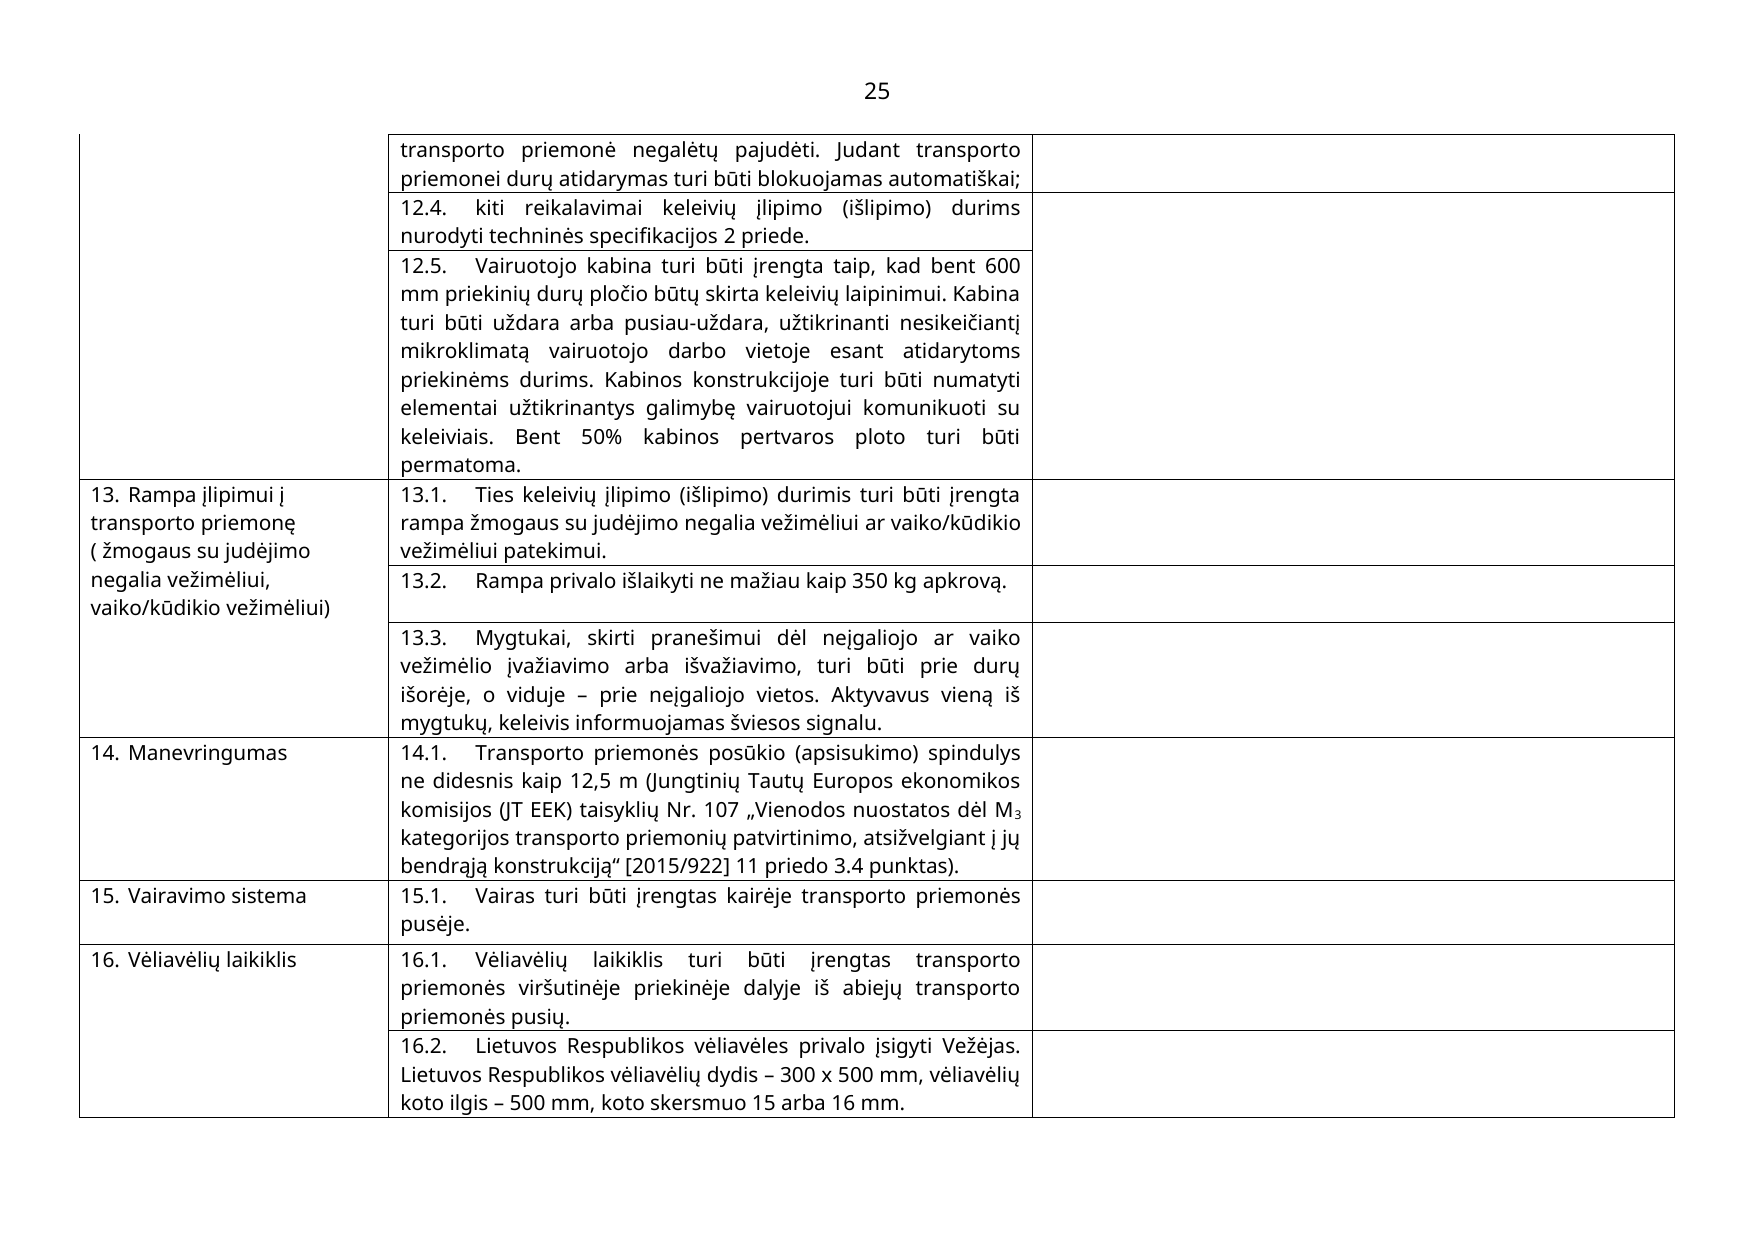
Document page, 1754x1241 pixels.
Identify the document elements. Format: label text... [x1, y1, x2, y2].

table_cell Rampa įlipimui į transporto priemonę ( žmogaus su judėjimo negalia vežimėliui, vaiko/kūdikio vežimėliui) [80, 480, 388, 737]
table_cell Ties keleivių įlipimo (išlipimo) durimis turi būti įrengta rampa žmogaus su judėjimo negalia vežimėliui ar vaiko/kūdikio vežimėliui patekimui. [389, 480, 1032, 565]
table_cell [1033, 566, 1674, 622]
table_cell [389, 135, 1032, 192]
table_cell [1033, 193, 1674, 479]
table_cell [1033, 945, 1674, 1030]
table_cell [1033, 623, 1674, 737]
table_cell Vairuotojo kabina turi būti įrengta taip, kad bent 600 mm priekinių durų pločio būtų skirta keleivių laipinimui. Kabina turi būti uždara arba pusiau-uždara, užtikrinanti nesikeičiantį mikroklimatą vairuotojo darbo vietoje esant atidarytoms priekinėms durims. Kabinos konstrukcijoje turi būti numatyti elementai užtikrinantys galimybę vairuotojui komunikuoti su keleiviais. Bent 50% kabinos pertvaros ploto turi būti permatoma. [389, 251, 1032, 479]
table_cell Lietuvos Respublikos vėliavėles privalo įsigyti Vežėjas. Lietuvos Respublikos vėliavėlių dydis – 300 x 500 mm, vėliavėlių koto ilgis – 500 mm, koto skersmuo 15 arba 16 mm. [389, 1031, 1032, 1117]
table_cell [1033, 738, 1674, 880]
table_cell Vėliavėlių laikiklis [80, 945, 388, 1117]
table_cell [1033, 1031, 1674, 1117]
table_cell Rampa privalo išlaikyti ne mažiau kaip 350 kg apkrovą. [389, 566, 1032, 622]
table_cell Transporto priemonės posūkio (apsisukimo) spindulys ne didesnis kaip 12,5 m (Jungtinių Tautų Europos ekonomikos komisijos (JT EEK) taisyklių Nr. 107 „Vienodos nuostatos dėl M3 kategorijos transporto priemonių patvirtinimo, atsižvelgiant į jų bendrąją konstrukciją“ [2015/922] 11 priedo 3.4 punktas). [389, 738, 1032, 880]
table_cell [1033, 480, 1674, 565]
table_cell Mygtukai, skirti pranešimui dėl neįgaliojo ar vaiko vežimėlio įvažiavimo arba išvažiavimo, turi būti prie durų išorėje, o viduje – prie neįgaliojo vietos. Aktyvavus vieną iš mygtukų, keleivis informuojamas šviesos signalu. [389, 623, 1032, 737]
table_cell Vairavimo sistema [80, 881, 388, 944]
table_cell Vairas turi būti įrengtas kairėje transporto priemonės pusėje. [389, 881, 1032, 944]
table_cell kiti reikalavimai keleivių įlipimo (išlipimo) durims nurodyti techninės specifikacijos 2 priede. [389, 193, 1032, 250]
table_cell [1033, 135, 1674, 192]
table_cell Manevringumas [80, 738, 388, 880]
table_cell [1033, 881, 1674, 944]
table_cell Vėliavėlių laikiklis turi būti įrengtas transporto priemonės viršutinėje priekinėje dalyje iš abiejų transporto priemonės pusių. [389, 945, 1032, 1030]
